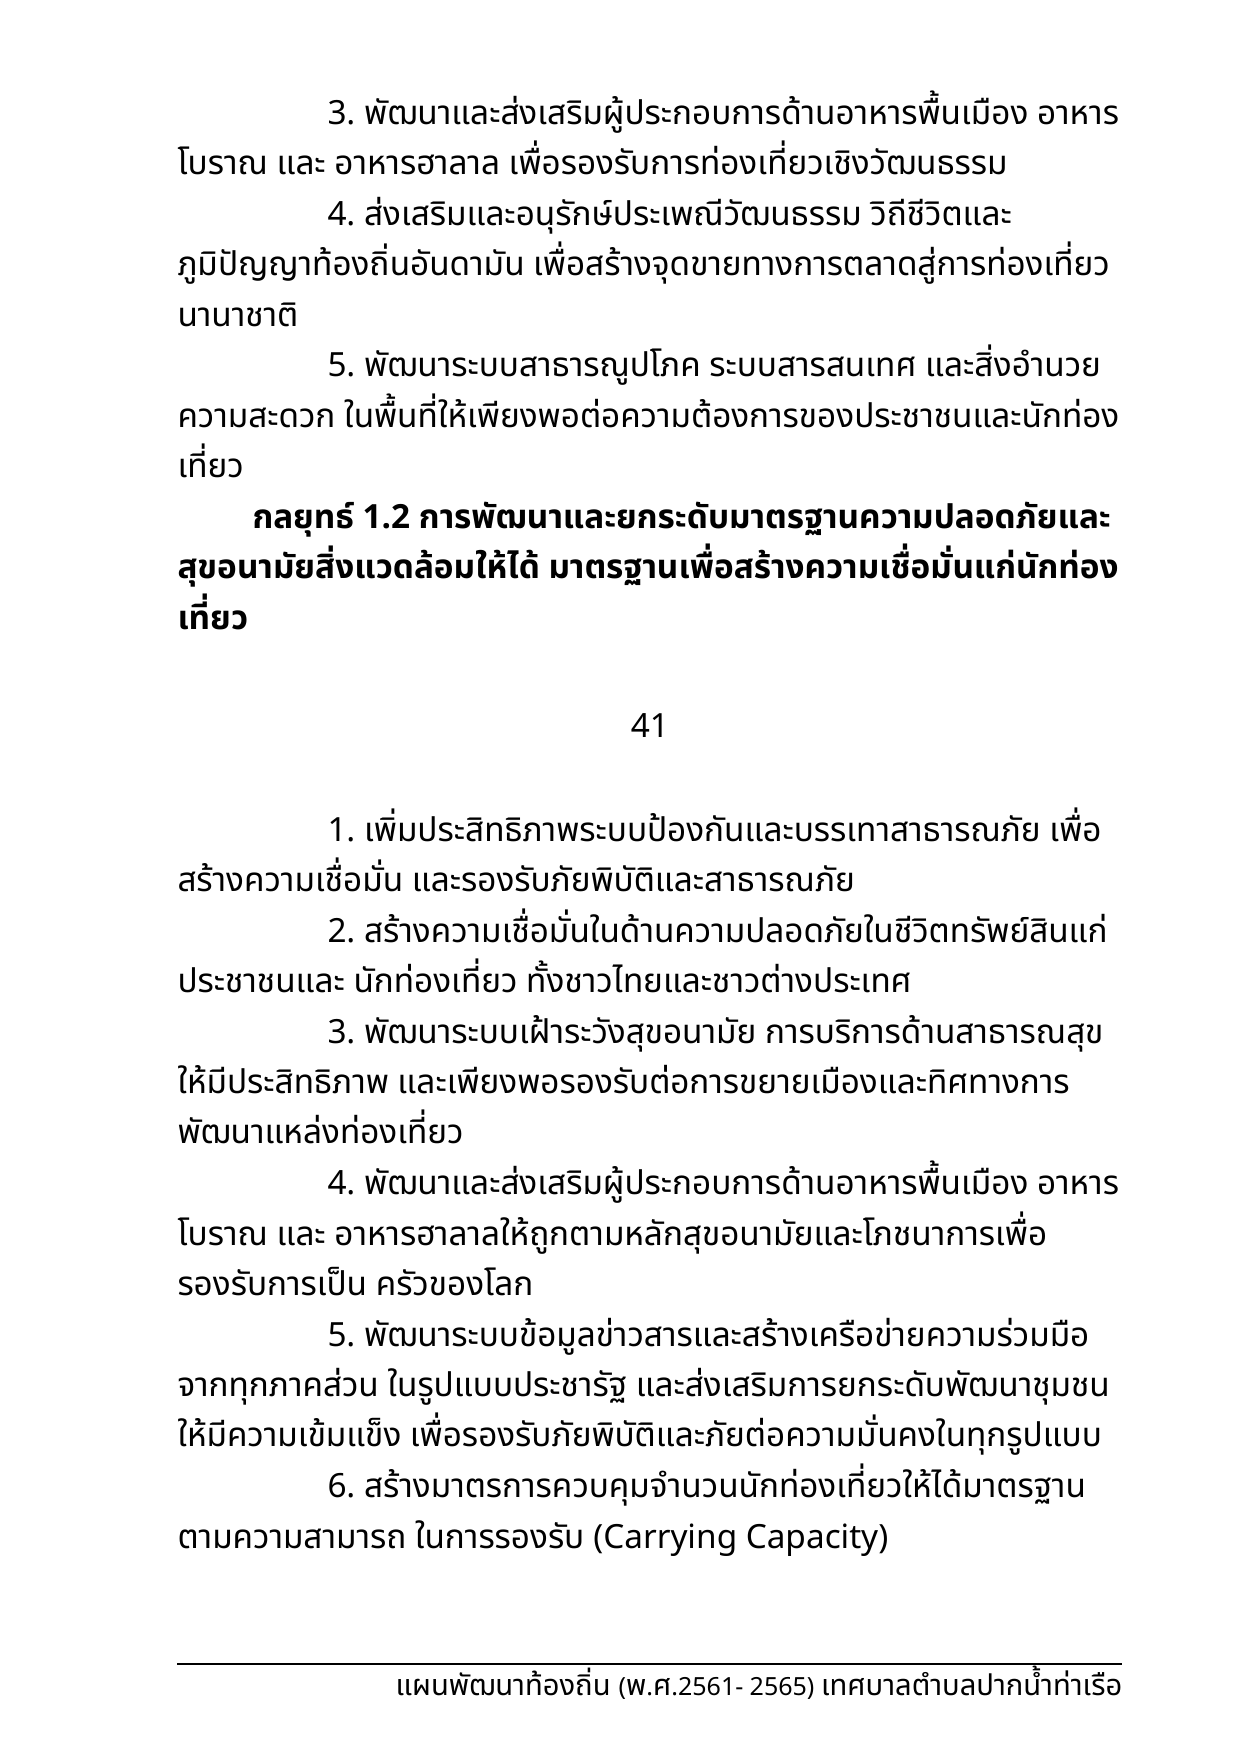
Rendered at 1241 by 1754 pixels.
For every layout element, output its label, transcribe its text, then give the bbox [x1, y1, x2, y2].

text 4. ส่งเสริมและอนุรักษ์ประเพณีวัฒนธรรม วิถีชีวิตและภูมิปัญญาท้องถิ่นอันดามัน เพื่อสร้างจุดขายทางการตลาดสู่การท่องเที่ยวนานาชาติ [177, 190, 1122, 341]
text 1. เพิ่มประสิทธิภาพระบบป้องกันและบรรเทาสาธารณภัย เพื่อสร้างความเชื่อมั่น และรองรับภัยพิบัติและสาธารณภัย [177, 805, 1122, 906]
text กลยุทธ์ 1.2 การพัฒนาและยกระดับมาตรฐานความปลอดภัยและสุขอนามัยสิ่งแวดล้อมให้ได้ มาตรฐานเพื่อสร้างความเชื่อมั่นแก่นักท่องเที่ยว [177, 493, 1122, 644]
text 6. สร้างมาตรการควบคุมจำนวนนักท่องเที่ยวให้ได้มาตรฐานตามความสามารถ ในการรองรับ (Carrying Capacity) [177, 1462, 1122, 1563]
text 41 [177, 702, 1122, 747]
text 5. พัฒนาระบบข้อมูลข่าวสารและสร้างเครือข่ายความร่วมมือจากทุกภาคส่วน ในรูปแบบประชารัฐ และส่งเสริมการยกระดับพัฒนาชุมชนให้มีความเข้มแข็ง เพื่อรองรับภัยพิบัติและภัยต่อความมั่นคงในทุกรูปแบบ [177, 1310, 1122, 1462]
text 2. สร้างความเชื่อมั่นในด้านความปลอดภัยในชีวิตทรัพย์สินแก่ประชาชนและ นักท่องเที่ยว ทั้งชาวไทยและชาวต่างประเทศ [177, 906, 1122, 1007]
text 4. พัฒนาและส่งเสริมผู้ประกอบการด้านอาหารพื้นเมือง อาหารโบราณ และ อาหารฮาลาลให้ถูกตามหลักสุขอนามัยและโภชนาการเพื่อรองรับการเป็น ครัวของโลก [177, 1159, 1122, 1310]
text 3. พัฒนาและส่งเสริมผู้ประกอบการด้านอาหารพื้นเมือง อาหารโบราณ และ อาหารฮาลาล เพื่อรองรับการท่องเที่ยวเชิงวัฒนธรรม [177, 89, 1122, 190]
text 5. พัฒนาระบบสาธารณูปโภค ระบบสารสนเทศ และสิ่งอำนวยความสะดวก ในพื้นที่ให้เพียงพอต่อความต้องการของประชาชนและนักท่องเที่ยว [177, 341, 1122, 493]
text 3. พัฒนาระบบเฝ้าระวังสุขอนามัย การบริการด้านสาธารณสุขให้มีประสิทธิภาพ และเพียงพอรองรับต่อการขยายเมืองและทิศทางการพัฒนาแหล่งท่องเที่ยว [177, 1007, 1122, 1159]
